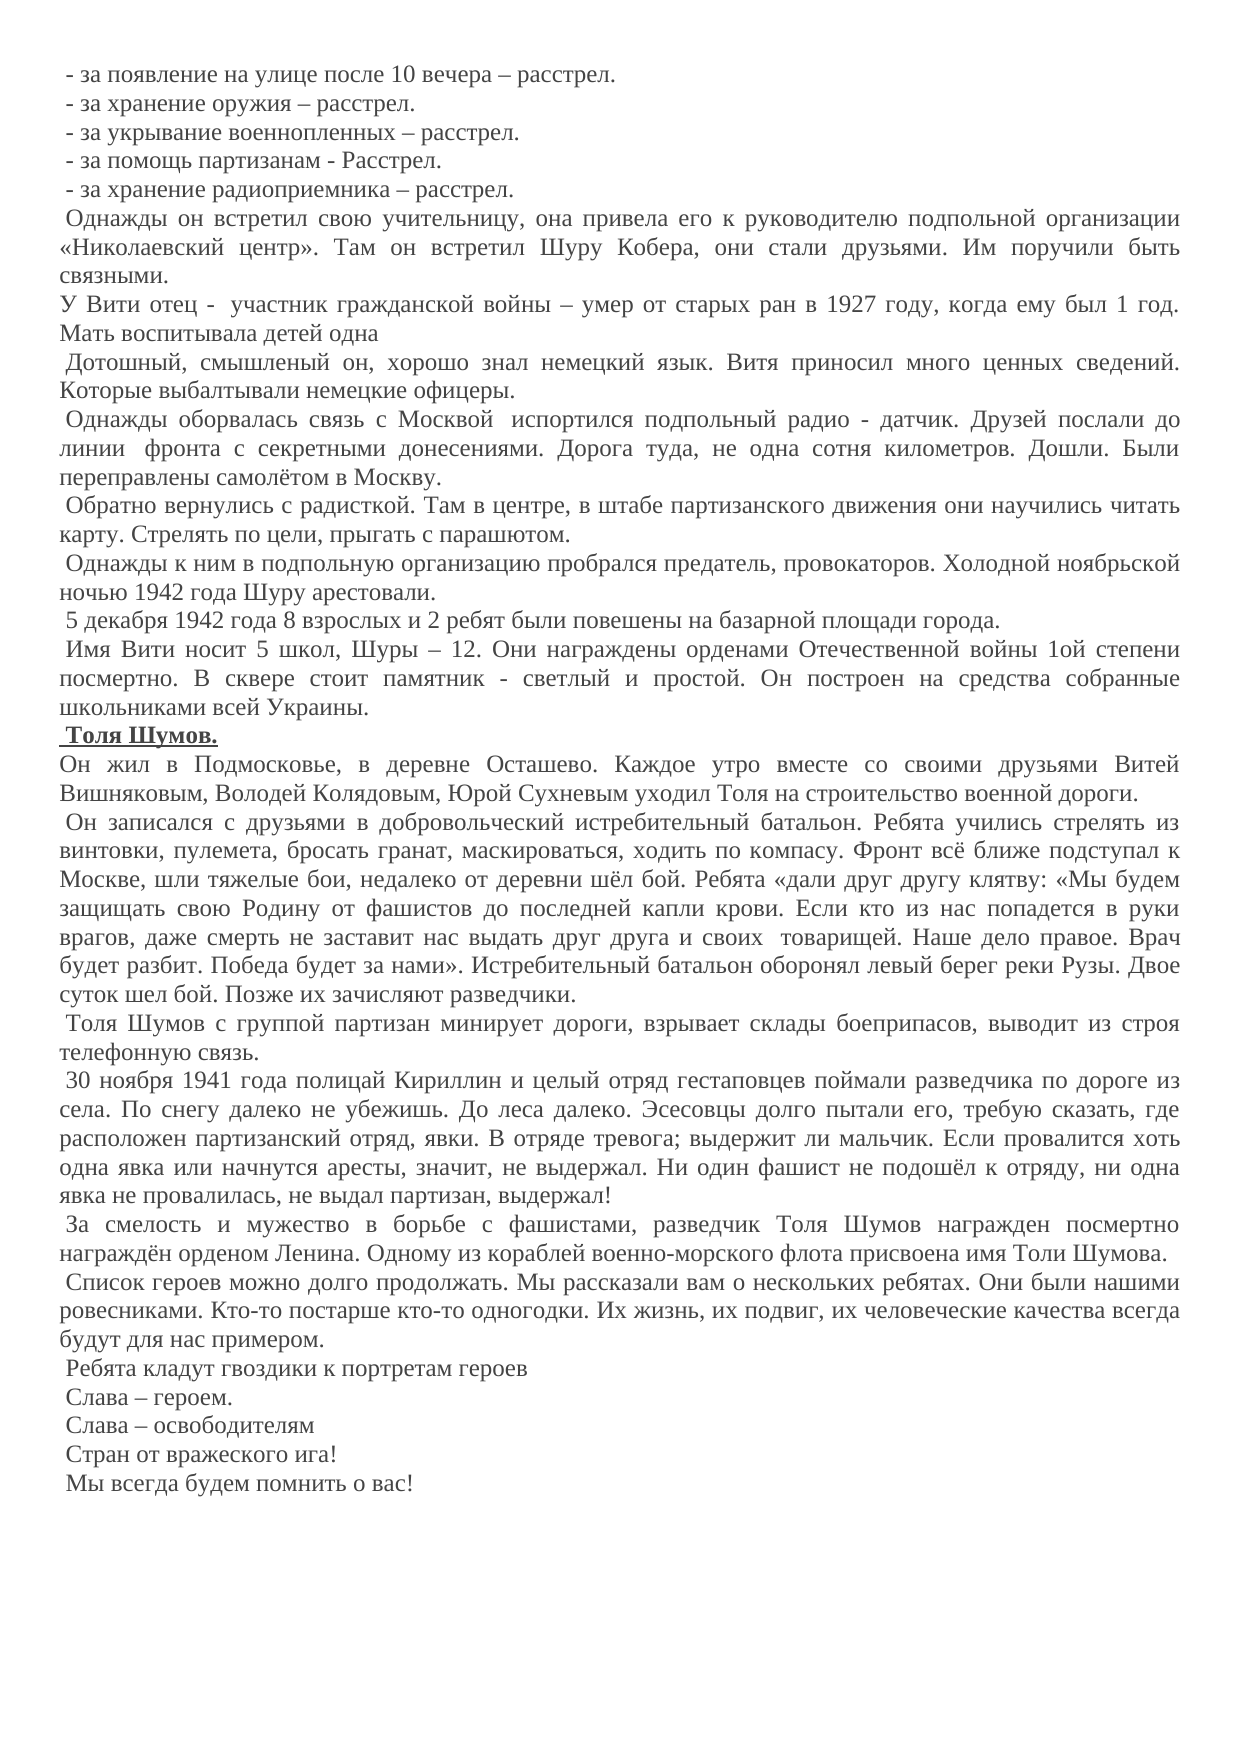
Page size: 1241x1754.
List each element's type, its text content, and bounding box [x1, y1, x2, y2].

text Толя Шумов с группой партизан минирует дороги, взрывает склады боеприпасов, выводит из строя телефонную связь. [59, 1008, 1181, 1065]
text Ребята кладут гвоздики к портретам героев [59, 1353, 1181, 1382]
text Однажды оборвалась связь с Москвой испортился подпольный радио - датчик. Друзей послали до линии фронта с секретными донесениями. Дорога туда, не одна сотня километров. Дошли. Были переправлены самолётом в Москву. [59, 404, 1181, 490]
text Слава – освободителям [59, 1410, 1181, 1439]
text 30 ноября 1941 года полицай Кириллин и целый отряд гестаповцев поймали разведчика по дороге из села. По снегу далеко не убежишь. До леса далеко. Эсесовцы долго пытали его, требую сказать, где расположен партизанский отряд, явки. В отряде тревога; выдержит ли мальчик. Если провалится хоть одна явка или начнутся аресты, значит, не выдержал. Ни один фашист не подошёл к отряду, ни одна явка не провалилась, не выдал партизан, выдержал! [59, 1065, 1181, 1209]
text Имя Вити носит 5 школ, Шуры – 12. Они награждены орденами Отечественной войны 1ой степени посмертно. В сквере стоит памятник - светлый и простой. Он построен на средства собранные школьниками всей Украины. [59, 634, 1181, 720]
text За смелость и мужество в борьбе с фашистами, разведчик Толя Шумов награжден посмертно награждён орденом Ленина. Одному из кораблей военно-морского флота присвоена имя Толи Шумова. [59, 1209, 1181, 1267]
text Он записался с друзьями в добровольческий истребительный батальон. Ребята учились стрелять из винтовки, пулемета, бросать гранат, маскироваться, ходить по компасу. Фронт всё ближе подступал к Москве, шли тяжелые бои, недалеко от деревни шёл бой. Ребята «дали друг другу клятву: «Мы будем защищать свою Родину от фашистов до последней капли крови. Если кто из нас попадется в руки врагов, даже смерть не заставит нас выдать друг друга и своих товарищей. Наше дело правое. Врач будет разбит. Победа будет за нами». Истребительный батальон оборонял левый берег реки Рузы. Двое суток шел бой. Позже их зачисляют разведчики. [59, 807, 1181, 1008]
text - за помощь партизанам - Расстрел. [59, 145, 1181, 174]
text Дотошный, смышленый он, хорошо знал немецкий язык. Витя приносил много ценных сведений. Которые выбалтывали немецкие офицеры. [59, 347, 1181, 404]
text Список героев можно долго продолжать. Мы рассказали вам о нескольких ребятах. Они были нашими ровесниками. Кто-то постарше кто-то одногодки. Их жизнь, их подвиг, их человеческие качества всегда будут для нас примером. [59, 1267, 1181, 1353]
text Слава – героем. [59, 1382, 1181, 1410]
text Он жил в Подмосковье, в деревне Осташево. Каждое утро вместе со своими друзьями Витей Вишняковым, Володей Колядовым, Юрой Сухневым уходил Толя на строительство военной дороги. [59, 749, 1181, 807]
text Однажды он встретил свою учительницу, она привела его к руководителю подпольной организации «Николаевский центр». Там он встретил Шуру Кобера, они стали друзьями. Им поручили быть связными. [59, 203, 1181, 289]
text - за хранение оружия – расстрел. [59, 88, 1181, 117]
text Стран от вражеского ига! [59, 1439, 1181, 1468]
text 5 декабря 1942 года 8 взрослых и 2 ребят были повешены на базарной площади города. [59, 605, 1181, 634]
text У Вити отец - участник гражданской войны – умер от старых ран в 1927 году, когда ему был 1 год. Мать воспитывала детей одна [59, 289, 1181, 347]
text - за хранение радиоприемника – расстрел. [59, 174, 1181, 203]
text - за появление на улице после 10 вечера – расстрел. [59, 59, 1181, 88]
text Толя Шумов. [59, 720, 1181, 749]
text Обратно вернулись с радисткой. Там в центре, в штабе партизанского движения они научились читать карту. Стрелять по цели, прыгать с парашютом. [59, 490, 1181, 548]
text Мы всегда будем помнить о вас! [59, 1468, 1181, 1497]
text - за укрывание военнопленных – расстрел. [59, 117, 1181, 145]
text Однажды к ним в подпольную организацию пробрался предатель, провокаторов. Холодной ноябрьской ночью 1942 года Шуру арестовали. [59, 548, 1181, 605]
